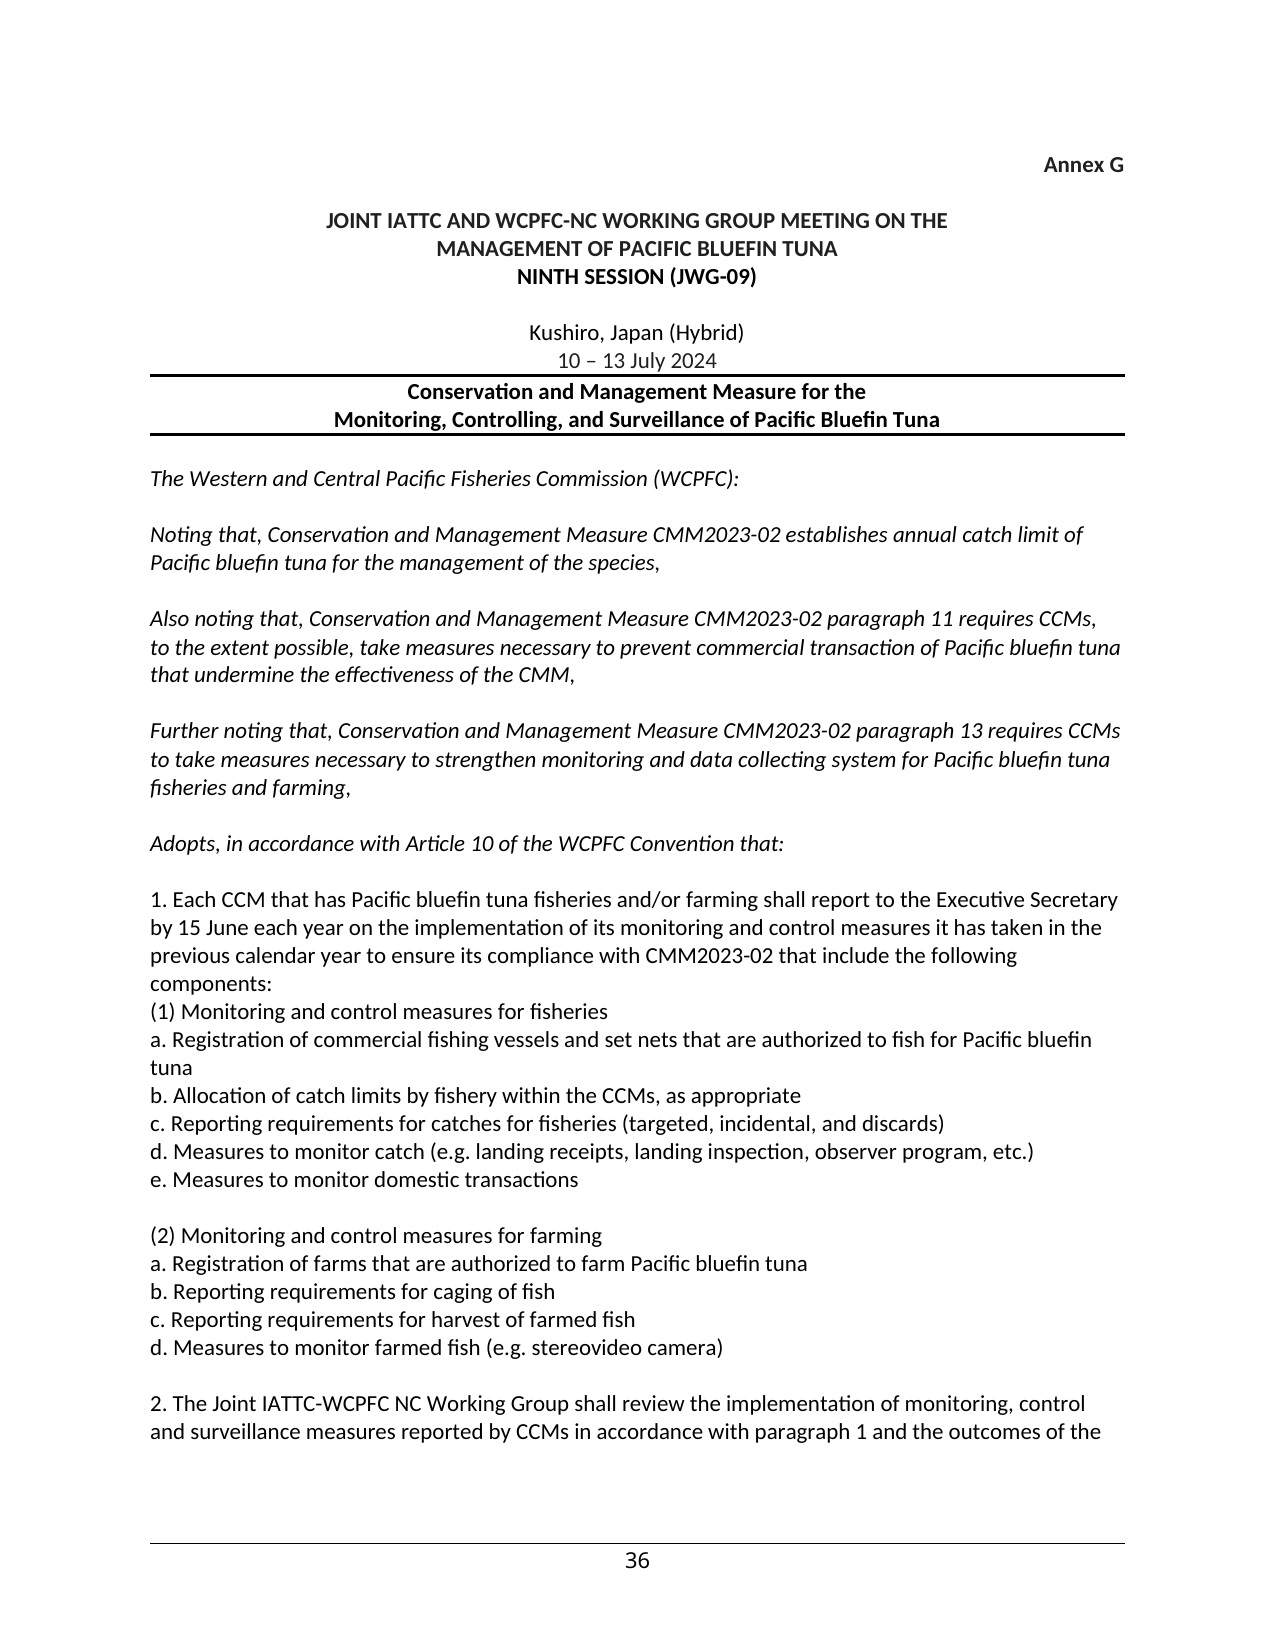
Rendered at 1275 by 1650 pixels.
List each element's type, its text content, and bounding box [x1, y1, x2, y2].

text c. Reporting requirements for catches for fisheries (targeted, incidental, and discards) [150, 1109, 1125, 1137]
text 10 – 13 July 2024 [150, 346, 1124, 374]
text a. Registration of commercial fishing vessels and set nets that are authorized to fish for Pacific bluefin tuna [150, 1025, 1125, 1081]
text MANAGEMENT OF PACIFIC BLUEFIN TUNA [150, 234, 1124, 262]
text (2) Monitoring and control measures for farming [150, 1221, 1125, 1249]
text Further noting that, Conservation and Management Measure CMM2023-02 paragraph 13 requires CCMs to take measures necessary to strengthen monitoring and data collecting system for Pacific bluefin tuna fisheries and farming, [150, 717, 1125, 801]
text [150, 1389, 1125, 1445]
text 1. Each CCM that has Pacific bluefin tuna fisheries and/or farming shall report to the Executive Secretary by 15 June each year on the implementation of its monitoring and control measures it has taken in the previous calendar year to ensure its compliance with CMM2023-02 that include the following components: [150, 885, 1125, 997]
text Adopts, in accordance with Article 10 of the WCPFC Convention that: [150, 829, 1125, 857]
text e. Measures to monitor domestic transactions [150, 1165, 1125, 1193]
text Annex G [150, 150, 1124, 178]
text The Western and Central Pacific Fisheries Commission (WCPFC): [150, 464, 1125, 492]
text JOINT IATTC AND WCPFC-NC WORKING GROUP MEETING ON THE [150, 206, 1124, 234]
text d. Measures to monitor catch (e.g. landing receipts, landing inspection, observer program, etc.) [150, 1137, 1125, 1165]
text c. Reporting requirements for harvest of farmed fish [150, 1305, 1125, 1333]
text (1) Monitoring and control measures for fisheries [150, 997, 1125, 1025]
text b. Allocation of catch limits by fishery within the CCMs, as appropriate [150, 1081, 1125, 1109]
table_header Conservation and Management Measure for the Monitoring, Controlling, and Surveillance of Pacific Bluefin Tuna [150, 377, 1125, 433]
text d. Measures to monitor farmed fish (e.g. stereovideo camera) [150, 1333, 1125, 1361]
text Kushiro, Japan (Hybrid) [150, 318, 1124, 346]
text b. Reporting requirements for caging of fish [150, 1277, 1125, 1305]
text a. Registration of farms that are authorized to farm Pacific bluefin tuna [150, 1249, 1125, 1277]
text Also noting that, Conservation and Management Measure CMM2023-02 paragraph 11 requires CCMs, to the extent possible, take measures necessary to prevent commercial transaction of Pacific bluefin tuna that undermine the effectiveness of the CMM, [150, 604, 1125, 689]
text NINTH SESSION (JWG-09) [150, 262, 1124, 290]
text Noting that, Conservation and Management Measure CMM2023-02 establishes annual catch limit of Pacific bluefin tuna for the management of the species, [150, 521, 1125, 577]
